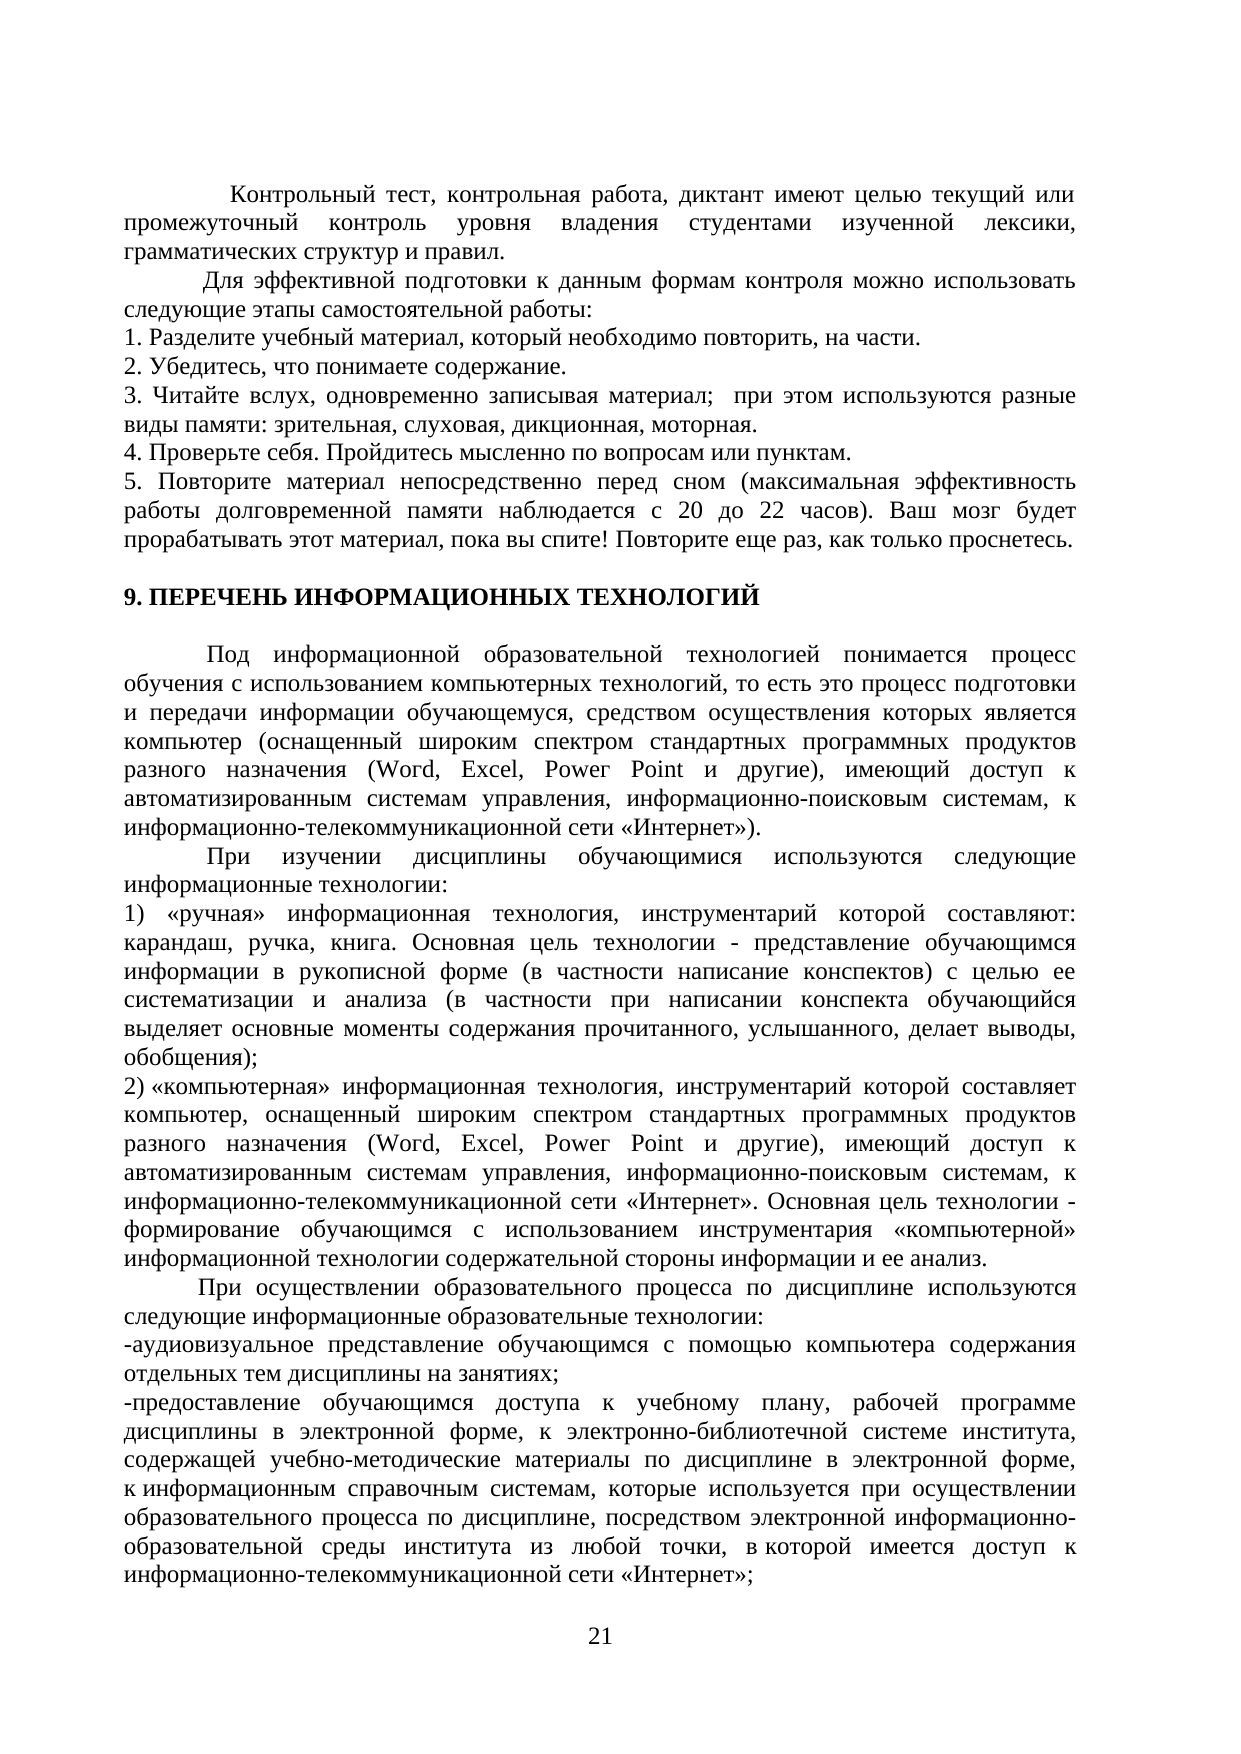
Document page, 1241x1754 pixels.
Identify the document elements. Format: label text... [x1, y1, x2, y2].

text Под информационной образовательной технологией понимается процесс обучения с использованием компьютерных технологий, то есть это процесс подготовки и передачи информации обучающемуся, средством осуществления которых является компьютер (оснащенный широким спектром стандартных программных продуктов разного назначения (Wогd, Ехсеl, Powег Роint и другие), имеющий доступ к автоматизированным системам управления, информационно-поисковым системам, к информационно-телекоммуникационной сети «Интернет»). [124, 639, 1077, 841]
text 1. Разделите учебный материал, который необходимо повторить, на части. [124, 322, 1077, 351]
text -аудиовизуальное представление обучающимся с помощью компьютера содержания отдельных тем дисциплины на занятиях; [124, 1329, 1077, 1387]
text 3. Читайте вслух, одновременно записывая материал; при этом используются разные виды памяти: зрительная, слуховая, дикционная, моторная. [124, 380, 1077, 437]
text 2. Убедитесь, что понимаете содержание. [124, 351, 1077, 380]
text 5. Повторите материал непосредственно перед сном (максимальная эффективность работы долговременной памяти наблюдается с 20 до 22 часов). Ваш мозг будет прорабатывать этот материал, пока вы спите! Повторите еще раз, как только проснетесь. [124, 466, 1077, 552]
text Контрольный тест, контрольная работа, диктант имеют целью текущий или промежуточный контроль уровня владения студентами изученной лексики, грамматических структур и правил. [124, 179, 1077, 265]
text 2) «компьютерная» информационная технология, инструментарий которой составляет компьютер, оснащенный широким спектром стандартных программных продуктов разного назначения (Wогd, Ехсеl, Powег Роint и другие), имеющий доступ к автоматизированным системам управления, информационно-поисковым системам, к информационно-телекоммуникационной сети «Интернет». Основная цель технологии - формирование обучающимся с использованием инструментария «компьютерной» информационной технологии содержательной стороны информации и ее анализ. [124, 1071, 1077, 1272]
text -предоставление обучающимся доступа к учебному плану, рабочей программе дисциплины в электронной форме, к электронно-библиотечной системе института, содержащей учебно-методические материалы по дисциплине в электронной форме, к информационным справочным системам, которые используется при осуществлении образовательного процесса по дисциплине, посредством электронной информационно-образовательной среды института из любой точки, в которой имеется доступ к информационно-телекоммуникационной сети «Интернет»; [124, 1387, 1077, 1588]
text Для эффективной подготовки к данным формам контроля можно использовать следующие этапы самостоятельной работы: [124, 265, 1077, 322]
text 4. Проверьте себя. Пройдитесь мысленно по вопросам или пунктам. [124, 437, 1077, 466]
text При осуществлении образовательного процесса по дисциплине используются следующие информационные образовательные технологии: [124, 1272, 1077, 1329]
text При изучении дисциплины обучающимися используются следующие информационные технологии: [124, 841, 1077, 898]
text 9. ПЕРЕЧЕНЬ ИНФОРМАЦИОННЫХ ТЕХНОЛОГИЙ [124, 582, 1077, 610]
text 1) «ручная» информационная технология, инструментарий которой составляют: карандаш, ручка, книга. Основная цель технологии - представление обучающимся информации в рукописной форме (в частности написание конспектов) с целью ее систематизации и анализа (в частности при написании конспекта обучающийся выделяет основные моменты содержания прочитанного, услышанного, делает выводы, обобщения); [124, 898, 1077, 1071]
